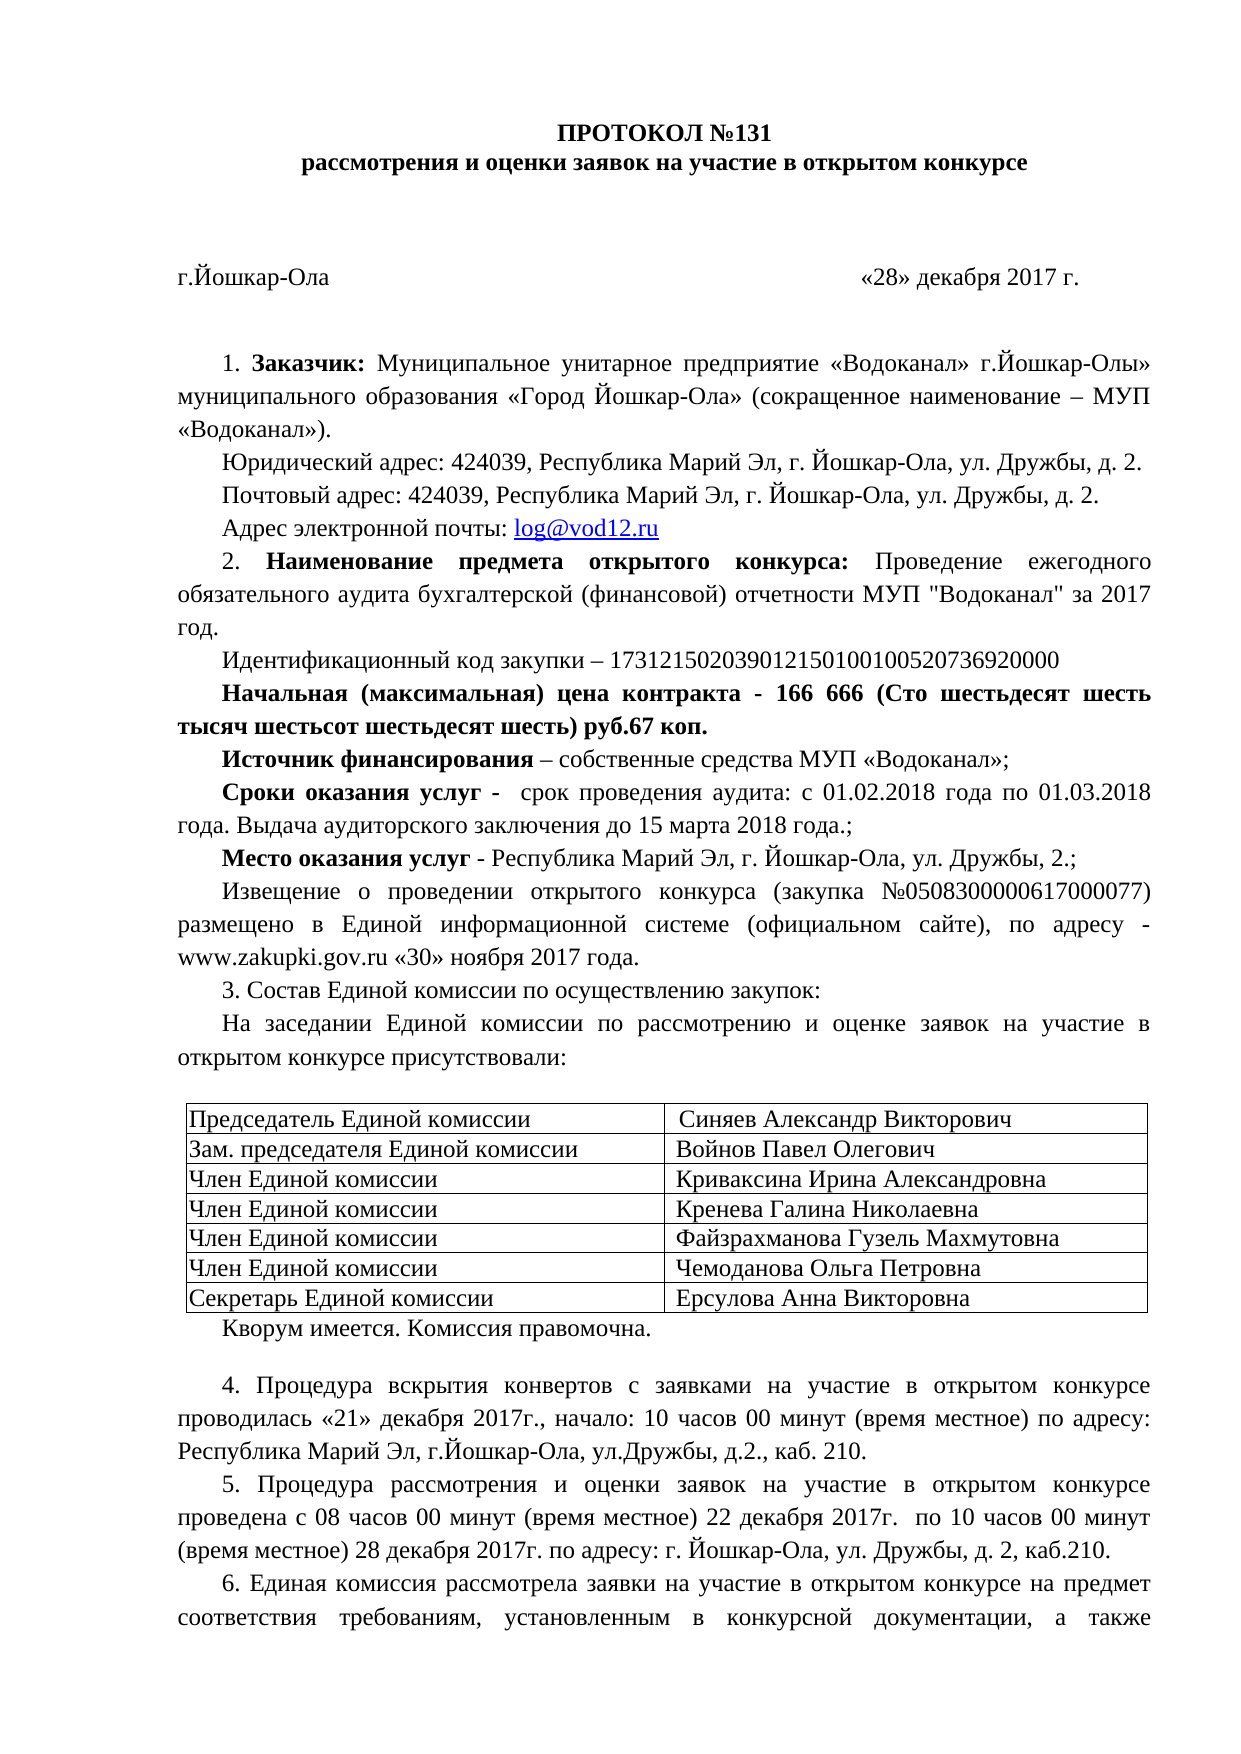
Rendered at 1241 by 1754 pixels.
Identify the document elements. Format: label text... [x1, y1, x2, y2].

table_cell Член Единой комиссии [187, 1224, 664, 1252]
text ПРОТОКОЛ №131 [177, 118, 1152, 147]
text 3. Состав Единой комиссии по осуществлению закупок: [177, 976, 1152, 1004]
text рассмотрения и оценки заявок на участие в открытом конкурсе [177, 147, 1152, 176]
table_cell Член Единой комиссии [187, 1253, 664, 1282]
text Сроки оказания услуг - срок проведения аудита: с 01.02.2018 года по 01.03.2018 года. Выдача аудиторского заключения до 15 марта 2018 года.; [177, 777, 1152, 839]
text Юридический адрес: 424039, Республика Марий Эл, г. Йошкар-Ола, ул. Дружбы, д. 2. [177, 447, 1152, 476]
text Начальная (максимальная) цена контракта - 166 666 (Сто шестьдесят шесть тысяч шестьсот шестьдесят шесть) руб.67 коп. [177, 678, 1152, 740]
text Место оказания услуг - Республика Марий Эл, г. Йошкар-Ола, ул. Дружбы, 2.; [177, 843, 1152, 872]
table_cell Криваксина Ирина Александровна [665, 1164, 1147, 1193]
text г.Йошкар-Ола «28» декабря 2017 г. [177, 262, 1152, 291]
text Адрес электронной почты: log@vod12.ru [177, 513, 1152, 542]
text Почтовый адрес: 424039, Республика Марий Эл, г. Йошкар-Ола, ул. Дружбы, д. 2. [177, 480, 1152, 509]
table_cell Член Единой комиссии [187, 1164, 664, 1193]
table_cell Ерсулова Анна Викторовна [665, 1283, 1147, 1312]
table_cell Член Единой комиссии [187, 1194, 664, 1222]
text Источник финансирования – собственные средства МУП «Водоканал»; [177, 744, 1152, 773]
text 4. Процедура вскрытия конвертов с заявками на участие в открытом конкурсе проводилась «21» декабря 2017г., начало: 10 часов 00 минут (время местное) по адресу: Республика Марий Эл, г.Йошкар-Ола, ул.Дружбы, д.2., каб. 210. [177, 1370, 1152, 1465]
table_header Синяев Александр Викторович [665, 1104, 1147, 1133]
text 2. Наименование предмета открытого конкурса: Проведение ежегодного обязательного аудита бухгалтерской (финансовой) отчетности МУП "Водоканал" за 2017 год. [177, 546, 1152, 641]
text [177, 1568, 1152, 1630]
table_cell Зам. председателя Единой комиссии [187, 1134, 664, 1163]
table_cell Секретарь Единой комиссии [187, 1283, 664, 1312]
table_cell Кренева Галина Николаевна [665, 1194, 1147, 1222]
text На заседании Единой комиссии по рассмотрению и оценке заявок на участие в открытом конкурсе присутствовали: [177, 1008, 1152, 1070]
table_cell Чемоданова Ольга Петровна [665, 1253, 1147, 1282]
table_header Председатель Единой комиссии [187, 1104, 664, 1133]
table_cell Войнов Павел Олегович [665, 1134, 1147, 1163]
text 1. Заказчик: Муниципальное унитарное предприятие «Водоканал» г.Йошкар-Олы» муниципального образования «Город Йошкар-Ола» (сокращенное наименование – МУП «Водоканал»). [177, 348, 1152, 443]
text Идентификационный код закупки – 173121502039012150100100520736920000 [177, 645, 1152, 674]
text Кворум имеется. Комиссия правомочна. [177, 1313, 1152, 1342]
table_cell Файзрахманова Гузель Махмутовна [665, 1224, 1147, 1252]
text Извещение о проведении открытого конкурса (закупка №0508300000617000077) размещено в Единой информационной системе (официальном сайте), по адресу - www.zakupki.gov.ru «30» ноября 2017 года. [177, 876, 1152, 971]
text 5. Процедура рассмотрения и оценки заявок на участие в открытом конкурсе проведена c 08 часов 00 минут (время местное) 22 декабря 2017г. по 10 часов 00 минут (время местное) 28 декабря 2017г. по адресу: г. Йошкар-Ола, ул. Дружбы, д. 2, каб.210. [177, 1469, 1152, 1564]
